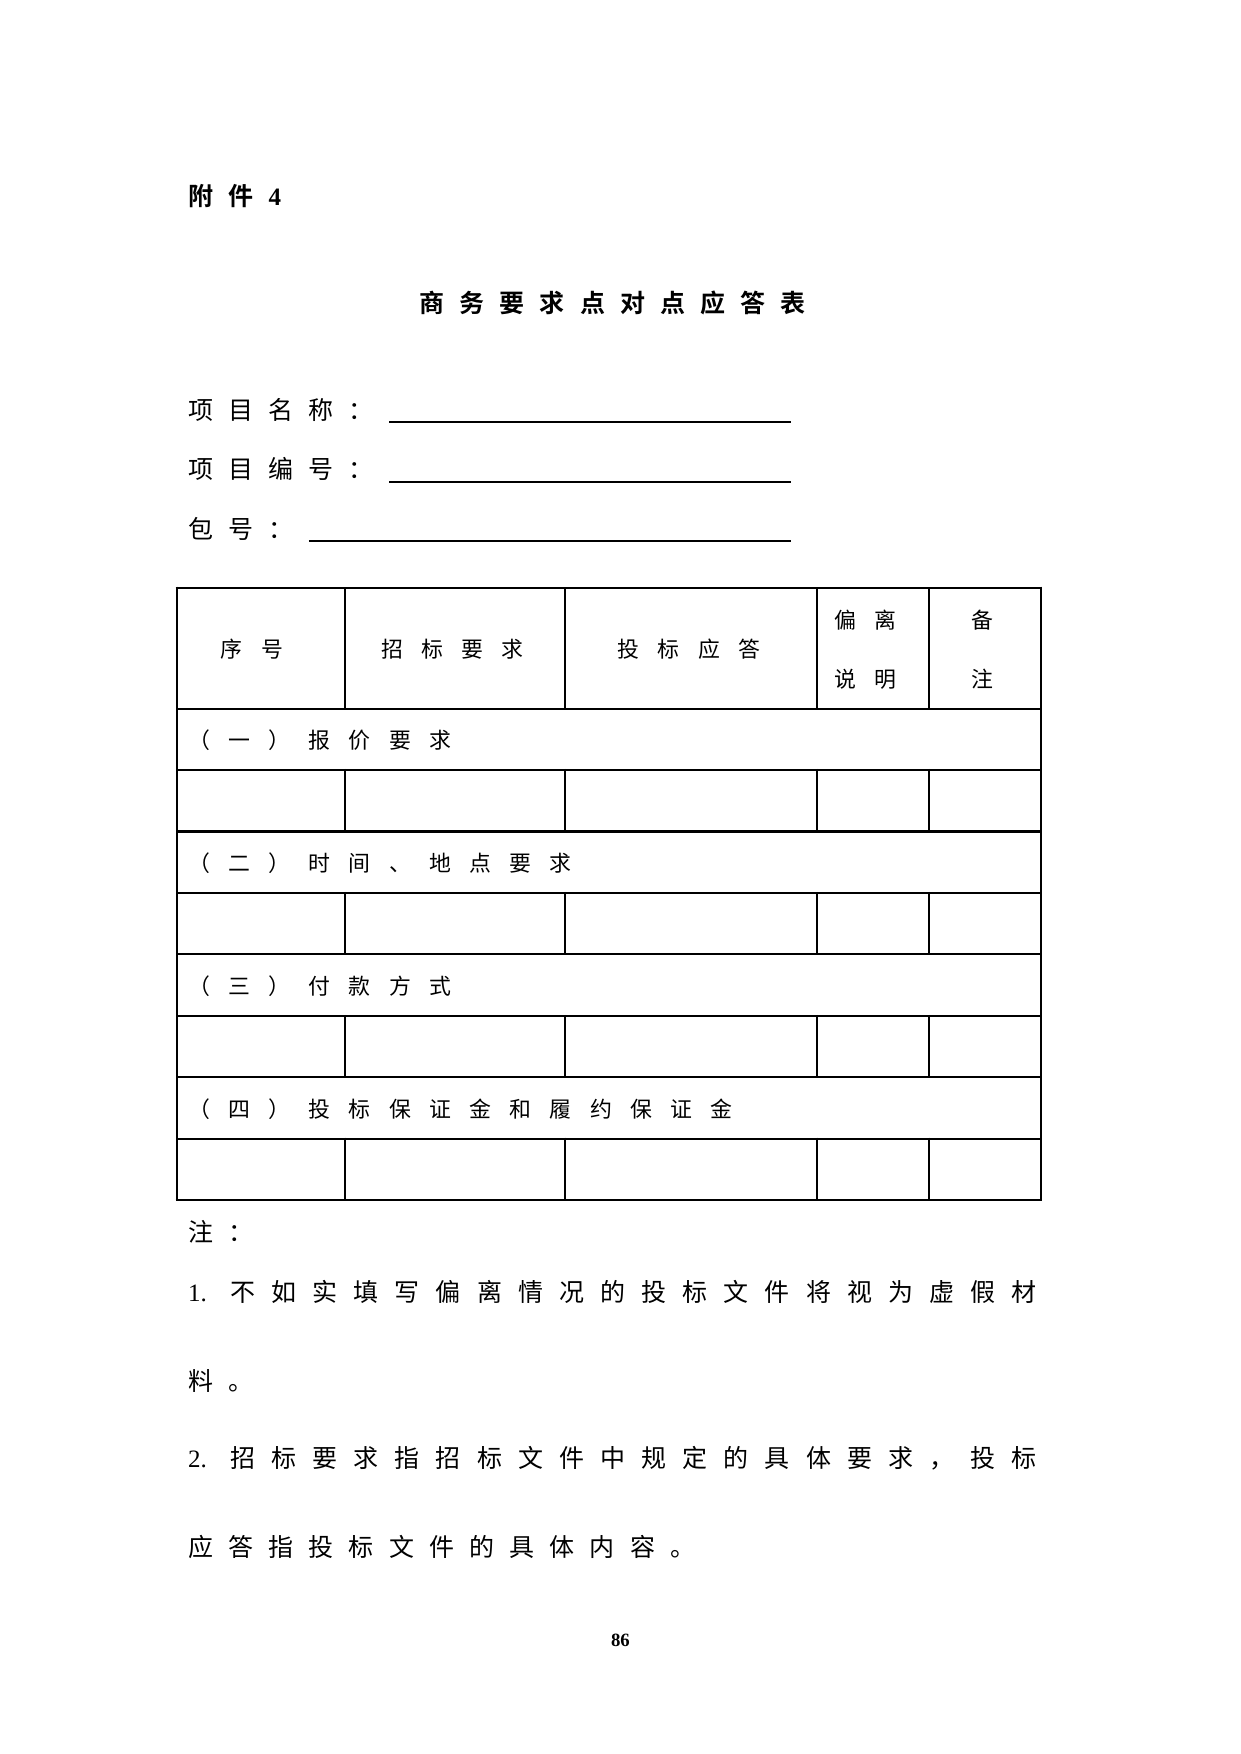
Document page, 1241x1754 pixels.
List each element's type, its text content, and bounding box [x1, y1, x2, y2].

table_cell [818, 1017, 928, 1076]
table_cell [818, 1140, 928, 1199]
table_cell [566, 1140, 816, 1199]
text 项目编号： [188, 438, 1052, 498]
table_cell [818, 771, 928, 830]
table_cell [930, 1140, 1040, 1199]
table_cell [566, 771, 816, 830]
table_cell [178, 1140, 344, 1199]
table_header 招标要求 [346, 589, 564, 707]
table_cell [566, 894, 816, 953]
table_cell （三）付款方式 [178, 955, 1040, 1015]
table_cell [930, 1017, 1040, 1076]
text 项目名称： [188, 379, 1052, 438]
table_header 备注 [930, 589, 1040, 707]
text 1. 不如实填写偏离情况的投标文件将视为虚假材料。 [188, 1261, 1052, 1409]
table_header 投标应答 [566, 589, 816, 707]
table_cell [930, 771, 1040, 830]
text 附件4 [188, 164, 1052, 224]
table_cell [566, 1017, 816, 1076]
table_cell [818, 894, 928, 953]
text 注： [188, 1201, 1052, 1261]
table_cell [346, 771, 564, 830]
table_cell [346, 894, 564, 953]
table_cell [178, 771, 344, 830]
table_cell （一）报价要求 [178, 710, 1040, 769]
table_cell [930, 894, 1040, 953]
table_cell （四）投标保证金和履约保证金 [178, 1078, 1040, 1138]
text 2. 招标要求指招标文件中规定的具体要求，投标应答指投标文件的具体内容。 [188, 1427, 1052, 1576]
table_cell （二）时间、地点要求 [178, 833, 1040, 892]
text 商务要求点对点应答表 [188, 272, 1052, 331]
table_cell [346, 1017, 564, 1076]
text 包号： [188, 498, 1052, 557]
table_cell [178, 1017, 344, 1076]
table_cell [346, 1140, 564, 1199]
table_header 偏离说明 [818, 589, 928, 707]
table_header 序号 [178, 589, 344, 707]
table_cell [178, 894, 344, 953]
